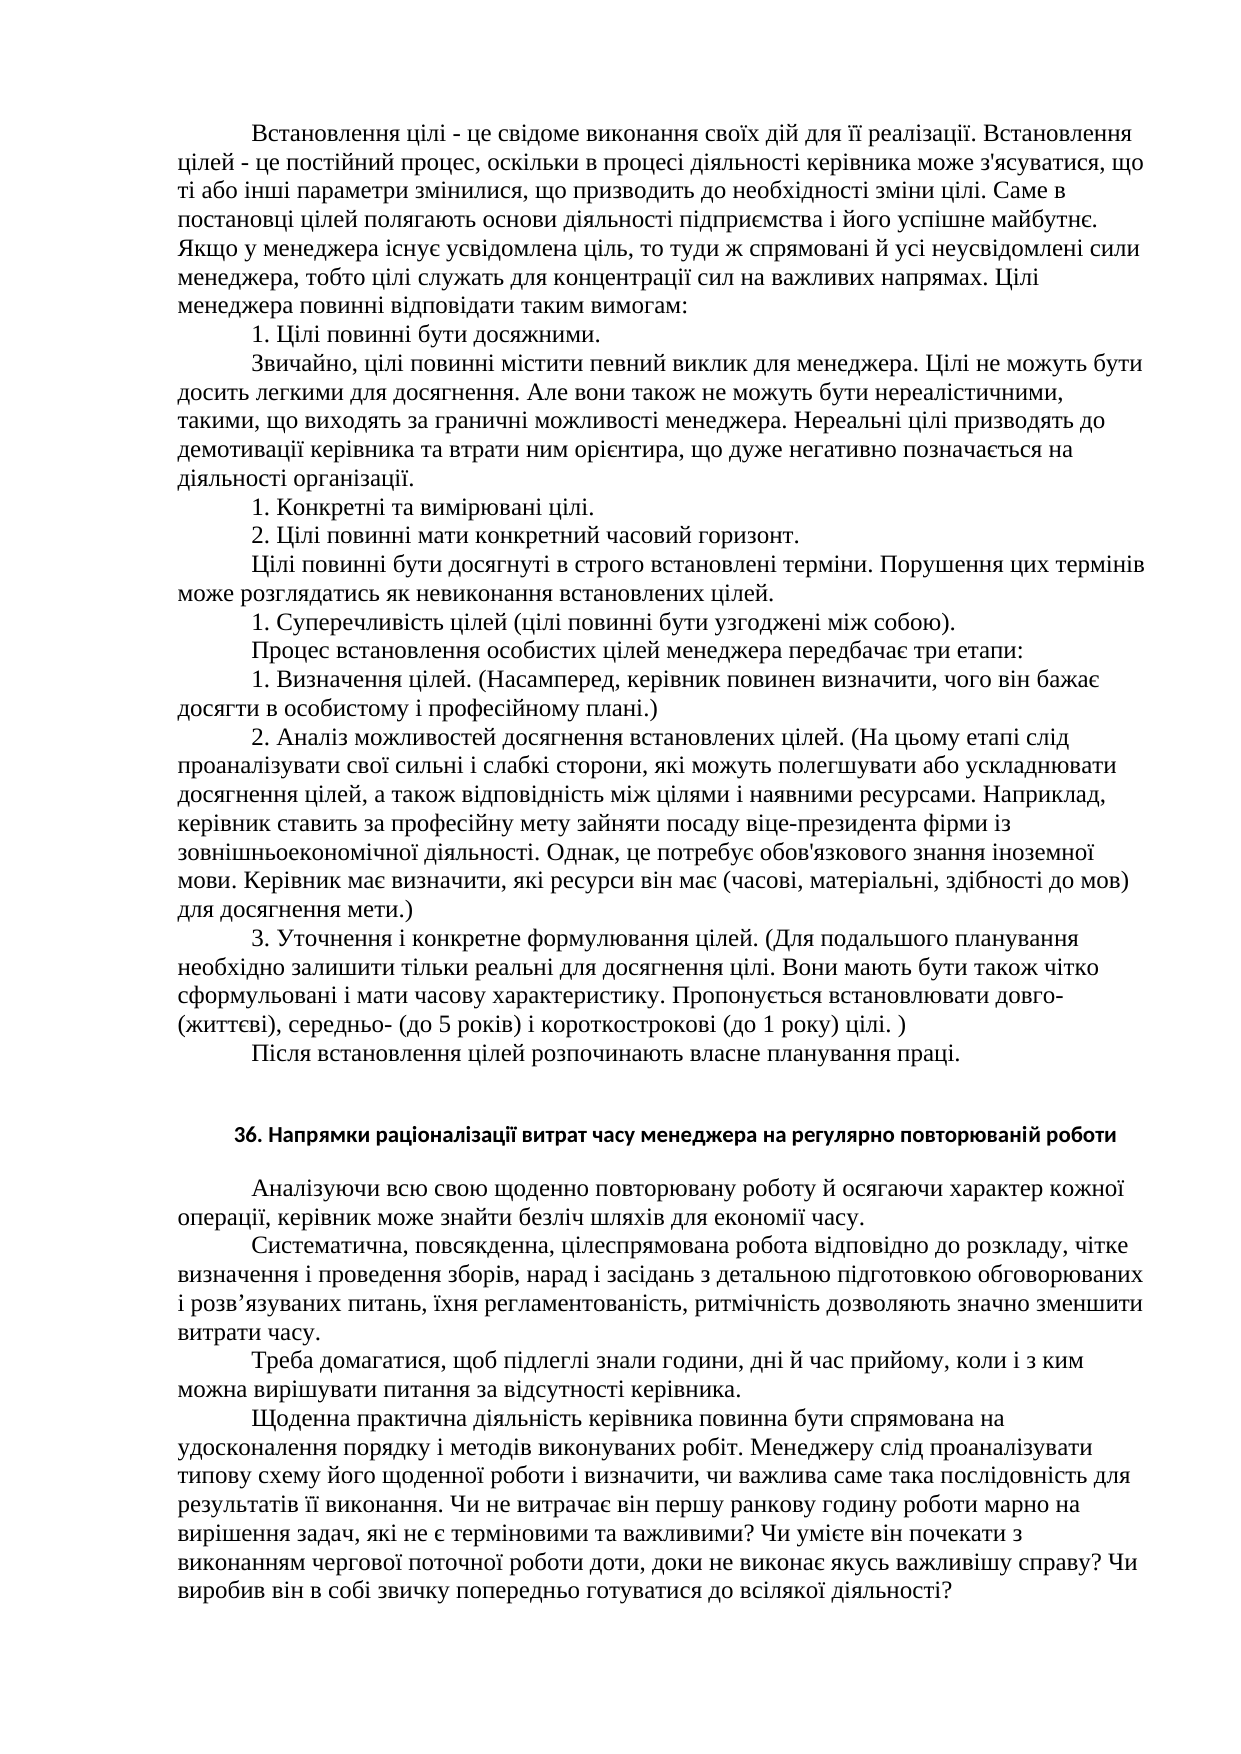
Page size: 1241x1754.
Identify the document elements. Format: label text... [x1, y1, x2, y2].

text 2. Цілі повинні мати конкретний часовий горизонт. [177, 521, 1152, 549]
text 36. Напрямки раціоналізації витрат часу менеджера на регулярно повторюваній роботи [177, 1120, 1152, 1148]
text Встановлення цілі - це свідоме виконання своїх дій для її реалізації. Встановлення цілей - це постійний процес, оскільки в процесі діяльності керівника може з'ясуватися, що ті або інші параметри змінилися, що призводить до необхідності зміни цілі. Саме в постановці цілей полягають основи діяльності підприємства і його успішне майбутнє. Якщо у менеджера існує усвідомлена ціль, то туди ж спрямовані й усі неусвідомлені сили менеджера, тобто цілі служать для концентрації сил на важливих напрямах. Цілі менеджера повинні відповідати таким вимогам: [177, 118, 1152, 319]
text 1. Конкретні та вимірювані цілі. [177, 492, 1152, 521]
text Систематична, повсякденна, цілеспрямована робота відповідно до розкладу, чітке визначення і проведення зборів, нарад і засідань з детальною підготовкою обговорюваних і розв’язуваних питань, їхня регламентованість, ритмічність дозволяють значно зменшити витрати часу. [177, 1230, 1152, 1345]
text Щоденна практична діяльність керівника повинна бути спрямована на удосконалення порядку і методів виконуваних робіт. Менеджеру слід проаналізувати типову схему його щоденної роботи і визначити, чи важлива саме така послідовність для результатів її виконання. Чи не витрачає він першу ранкову годину роботи марно на вирішення задач, які не є терміновими та важливими? Чи умієте він почекати з виконанням чергової поточної роботи доти, доки не виконає якусь важливішу справу? Чи виробив він в собі звичку попередньо готуватися до всілякої діяльності? [177, 1403, 1152, 1604]
text Треба домагатися, щоб підлеглі знали години, дні й час прийому, коли і з ким можна вирішувати питання за відсутності керівника. [177, 1345, 1152, 1403]
text 1. Визначення цілей. (Насамперед, керівник повинен визначити, чого він бажає досягти в особистому і професійному плані.) [177, 664, 1152, 722]
text 1. Суперечливість цілей (цілі повинні бути узгоджені між собою). [177, 607, 1152, 636]
text 2. Аналіз можливостей досягнення встановлених цілей. (На цьому етапі слід проаналізувати свої сильні і слабкі сторони, які можуть полегшувати або ускладнювати досягнення цілей, а також відповідність між цілями і наявними ресурсами. Наприклад, керівник ставить за професійну мету зайняти посаду віце-президента фірми із зовнішньоекономічної діяльності. Однак, це потребує обов'язкового знання іноземної мови. Керівник має визначити, які ресурси він має (часові, матеріальні, здібності до мов) для досягнення мети.) [177, 722, 1152, 923]
text Звичайно, цілі повинні містити певний виклик для менеджера. Цілі не можуть бути досить легкими для досягнення. Але вони також не можуть бути нереалістичними, такими, що виходять за граничні можливості менеджера. Нереальні цілі призводять до демотивації керівника та втрати ним орієнтира, що дуже негативно позначається на діяльності організації. [177, 348, 1152, 492]
text Після встановлення цілей розпочинають власне планування праці. [177, 1038, 1152, 1067]
text Цілі повинні бути досягнуті в строго встановлені терміни. Порушення цих термінів може розглядатись як невиконання встановлених цілей. [177, 549, 1152, 607]
text Аналізуючи всю свою щоденно повторювану роботу й осягаючи характер кожної операції, керівник може знайти безліч шляхів для економії часу. [177, 1173, 1152, 1230]
text 1. Цілі повинні бути досяжними. [177, 319, 1152, 348]
text 3. Уточнення і конкретне формулювання цілей. (Для подальшого планування необхідно залишити тільки реальні для досягнення цілі. Вони мають бути також чітко сформульовані і мати часову характеристику. Пропонується встановлювати довго- (життєві), середньо- (до 5 років) і короткострокові (до 1 року) цілі. ) [177, 923, 1152, 1038]
text Процес встановлення особистих цілей менеджера передбачає три етапи: [177, 636, 1152, 664]
